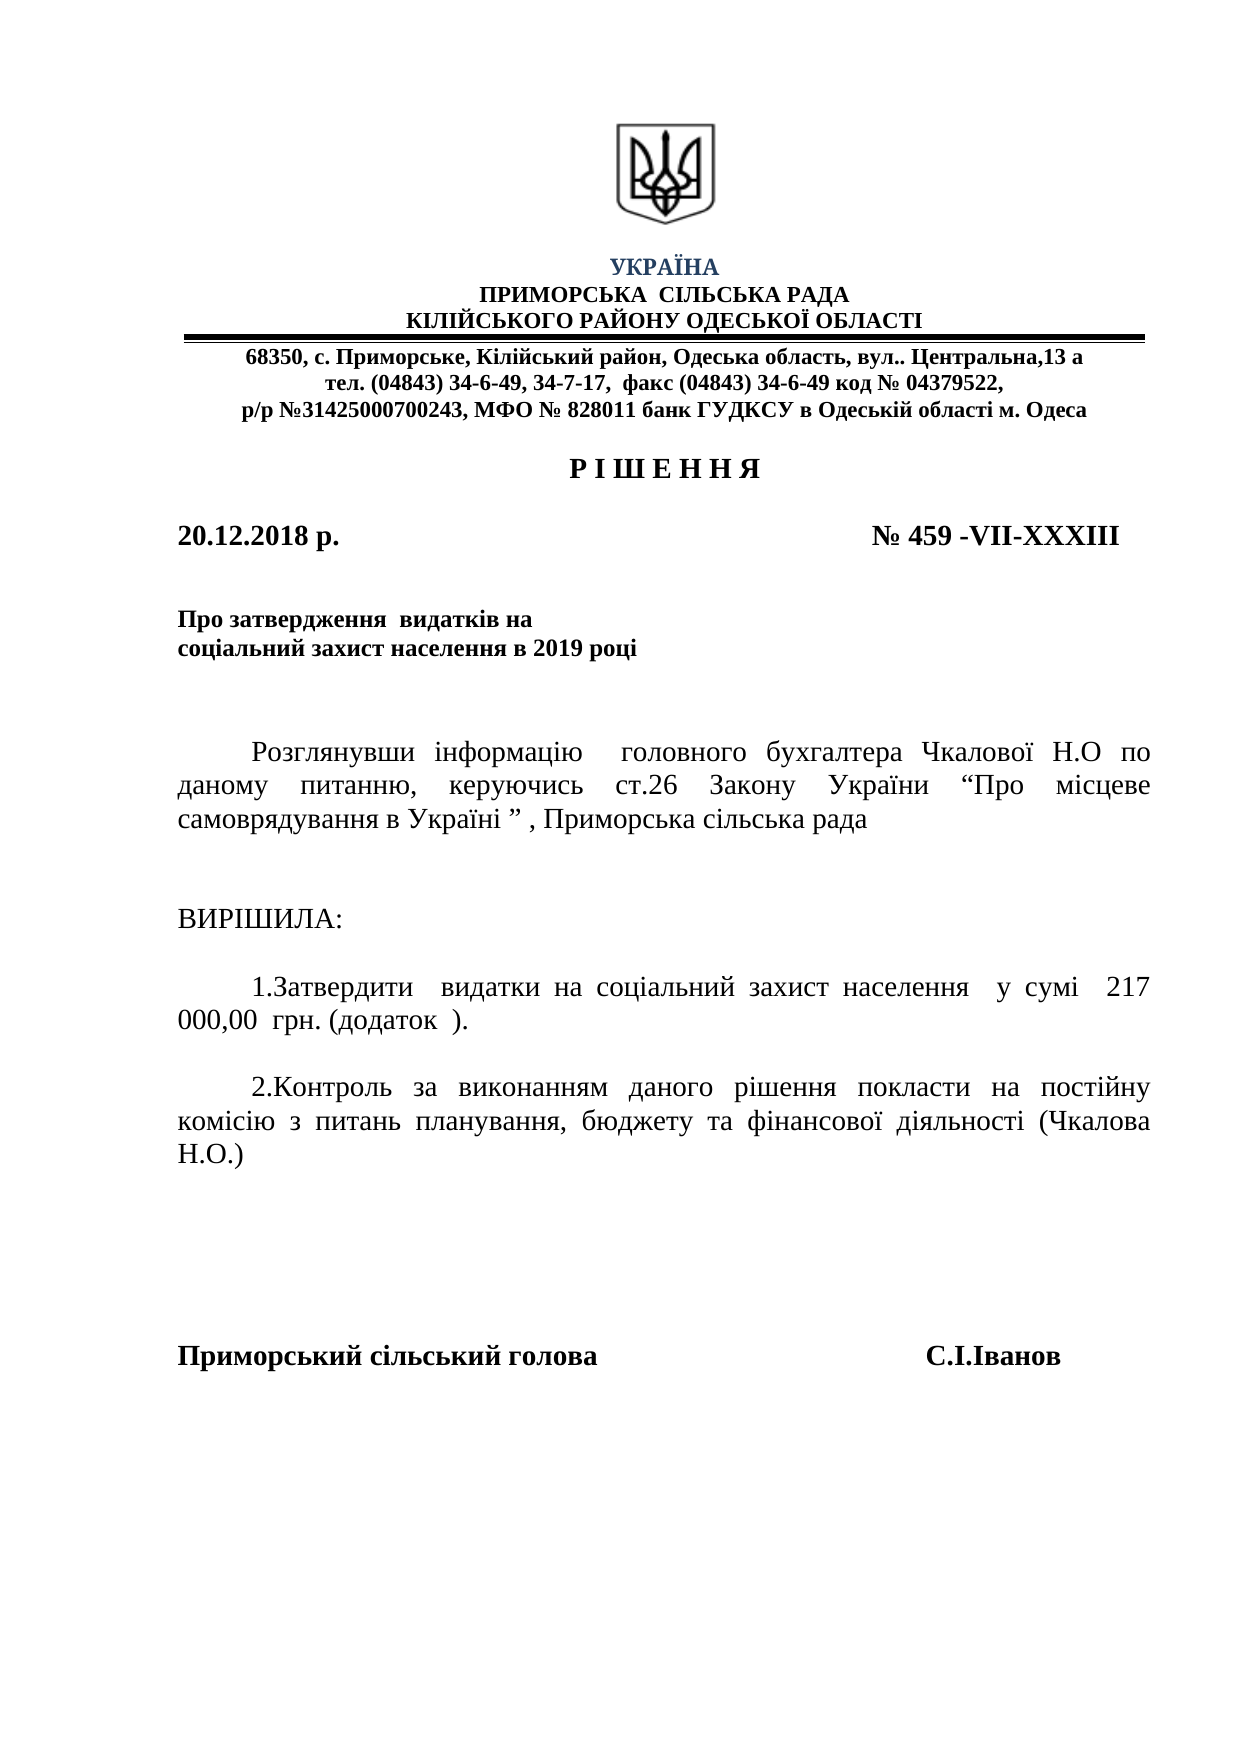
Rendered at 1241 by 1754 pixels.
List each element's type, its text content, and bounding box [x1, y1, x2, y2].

text Розглянувши інформацію головного бухгалтера Чкалової Н.О по даному питанню, керуючись ст.26 Закону України “Про місцеве самоврядування в Україні ” , Приморська сільська рада [177, 734, 1152, 834]
subtitle Р І Ш Е Н Н Я [177, 451, 1152, 484]
text 20.12.2018 р. № 459 -VII-ХХХIІI [177, 518, 1152, 551]
text КІЛІЙСЬКОГО РАЙОНУ ОДЕСЬКОЇ ОБЛАСТІ [177, 307, 1152, 334]
picture [610, 118, 719, 234]
subtitle УКРАЇНА [177, 254, 1152, 281]
text Приморський сільський голова С.І.Іванов [177, 1338, 1152, 1371]
text 2.Контроль за виконанням даного рішення покласти на постійну комісію з питань планування, бюджету та фінансової діяльності (Чкалова Н.О.) [177, 1069, 1152, 1170]
text ПРИМОРСЬКА СІЛЬСЬКА РАДА [177, 281, 1152, 307]
text 1.Затвердити видатки на соціальний захист населення у сумі 217 000,00 грн. (додаток ). [177, 969, 1152, 1036]
text ВИРІШИЛА: [177, 902, 1152, 935]
text Про затвердження видатків на [177, 604, 1152, 633]
table_header 68350, с. Приморське, Кілійський район, Одеська область, вул.. Центральна,13 а тел. (04843) 34-6-49, 34-7-17, факс (04843) 34-6-49 код № 04379522, р/р №31425000700243, МФО № 828011 банк ГУДКСУ в Одеській області м. Одеса [184, 343, 1145, 451]
text соціальний захист населення в 2019 році [177, 633, 1152, 662]
